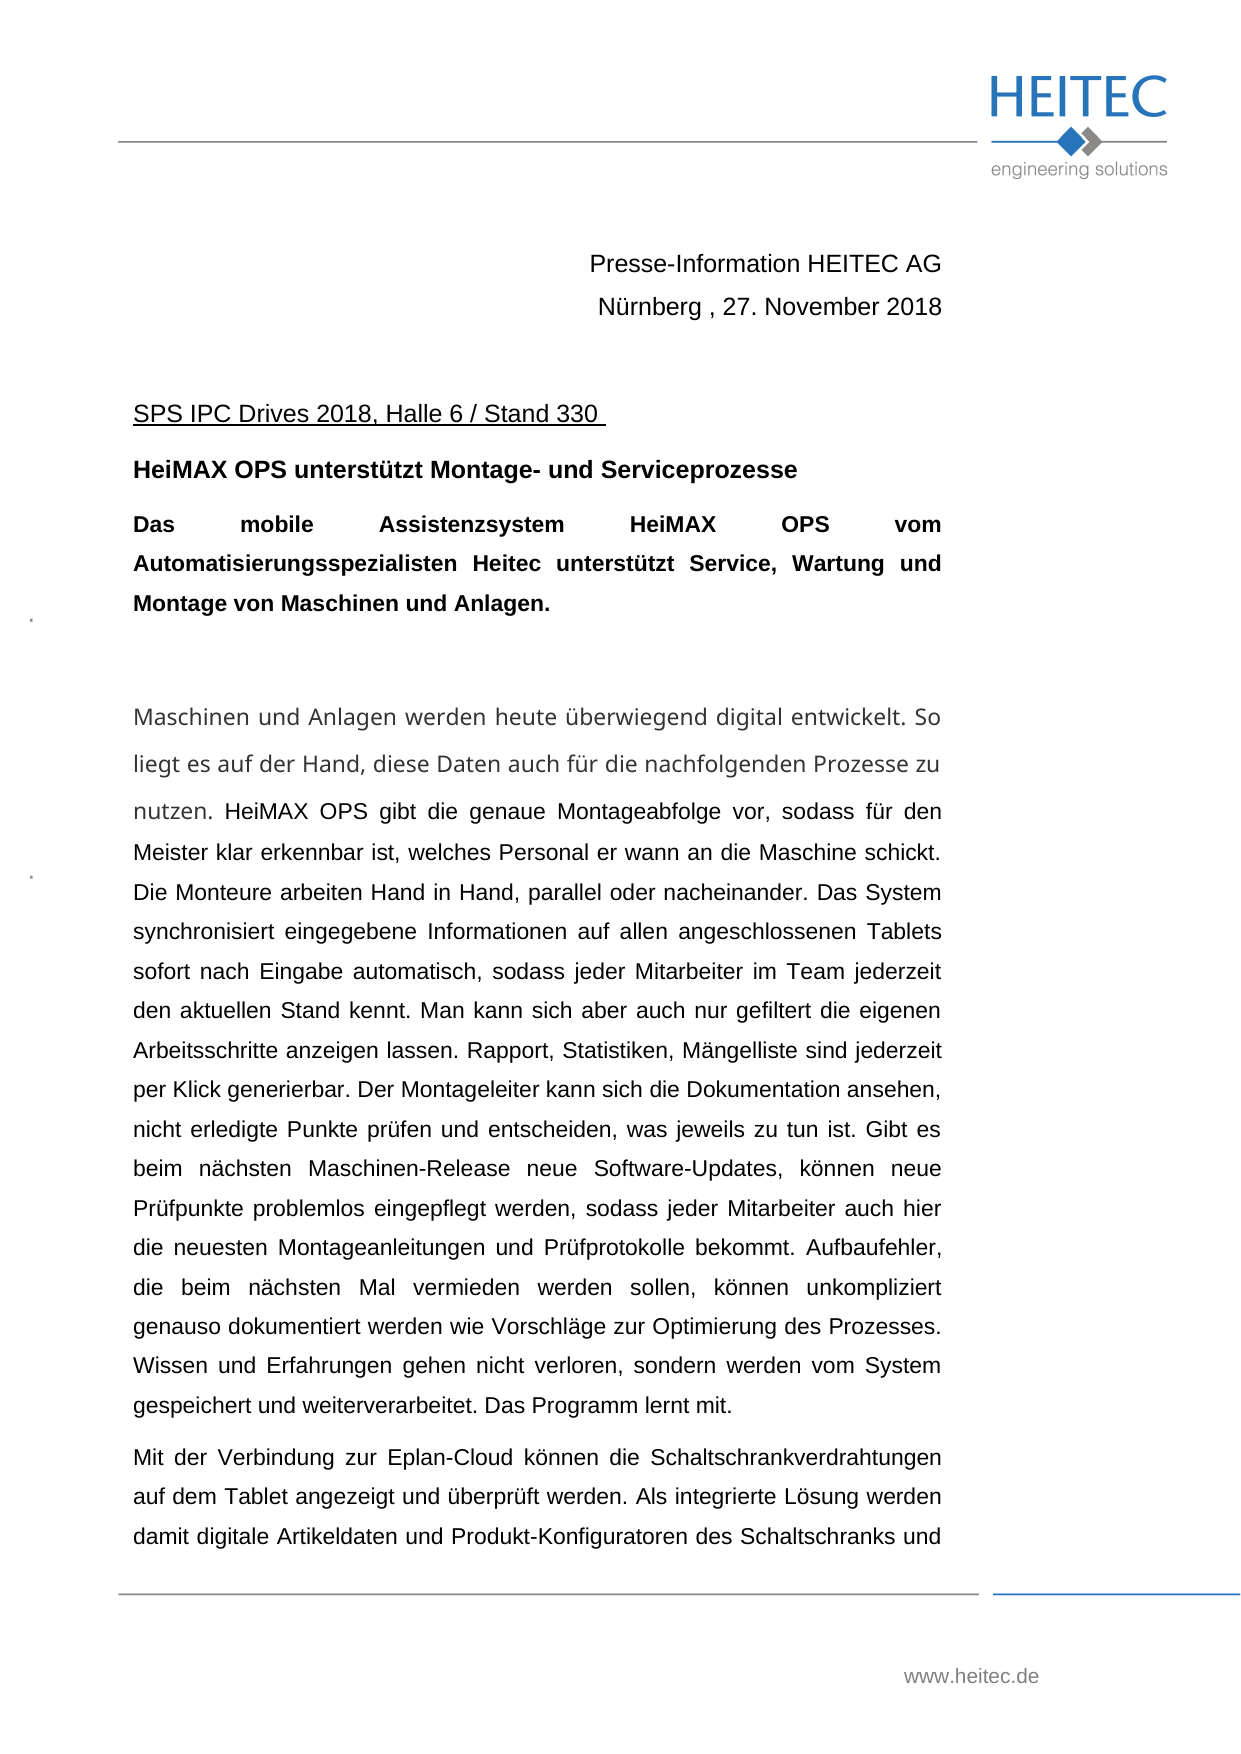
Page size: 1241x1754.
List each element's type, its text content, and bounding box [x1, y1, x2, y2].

text Das mobile Assistenzsystem HeiMAX OPS vom Automatisierungsspezialisten Heitec unterstützt Service, Wartung und Montage von Maschinen und Anlagen. [133, 511, 942, 616]
text Presse-Information HEITEC AG Nürnberg , 27. November 2018 [502, 249, 942, 321]
text HeiMAX OPS unterstützt Montage- und Serviceprozesse [133, 455, 942, 484]
picture [0, 1586, 1241, 1604]
text Maschinen und Anlagen werden heute überwiegend digital entwickelt. So liegt es auf der Hand, diese Daten auch für die nachfolgenden Prozesse zu nutzen. HeiMAX OPS gibt die genaue Montageabfolge vor, sodass für den Meister klar erkennbar ist, welches Personal er wann an die Maschine schickt. Die Monteure arbeiten Hand in Hand, parallel oder nacheinander. Das System synchronisiert eingegebene Informationen auf allen angeschlossenen Tablets sofort nach Eingabe automatisch, sodass jeder Mitarbeiter im Team jederzeit den aktuellen Stand kennt. Man kann sich aber auch nur gefiltert die eigenen Arbeitsschritte anzeigen lassen. Rapport, Statistiken, Mängelliste sind jederzeit per Klick generierbar. Der Montageleiter kann sich die Dokumentation ansehen, nicht erledigte Punkte prüfen und entscheiden, was jeweils zu tun ist. Gibt es beim nächsten Maschinen-Release neue Software-Updates, können neue Prüfpunkte problemlos eingepflegt werden, sodass jeder Mitarbeiter auch hier die neuesten Montageanleitungen und Prüfprotokolle bekommt. Aufbaufehler, die beim nächsten Mal vermieden werden sollen, können unkompliziert genauso dokumentiert werden wie Vorschläge zur Optimierung des Prozesses. Wissen und Erfahrungen gehen nicht verloren, sondern werden vom System gespeichert und weiterverarbeitet. Das Programm lernt mit. [133, 701, 942, 1418]
picture [0, 0, 1239, 880]
text SPS IPC Drives 2018, Halle 6 / Stand 330 [133, 399, 942, 428]
